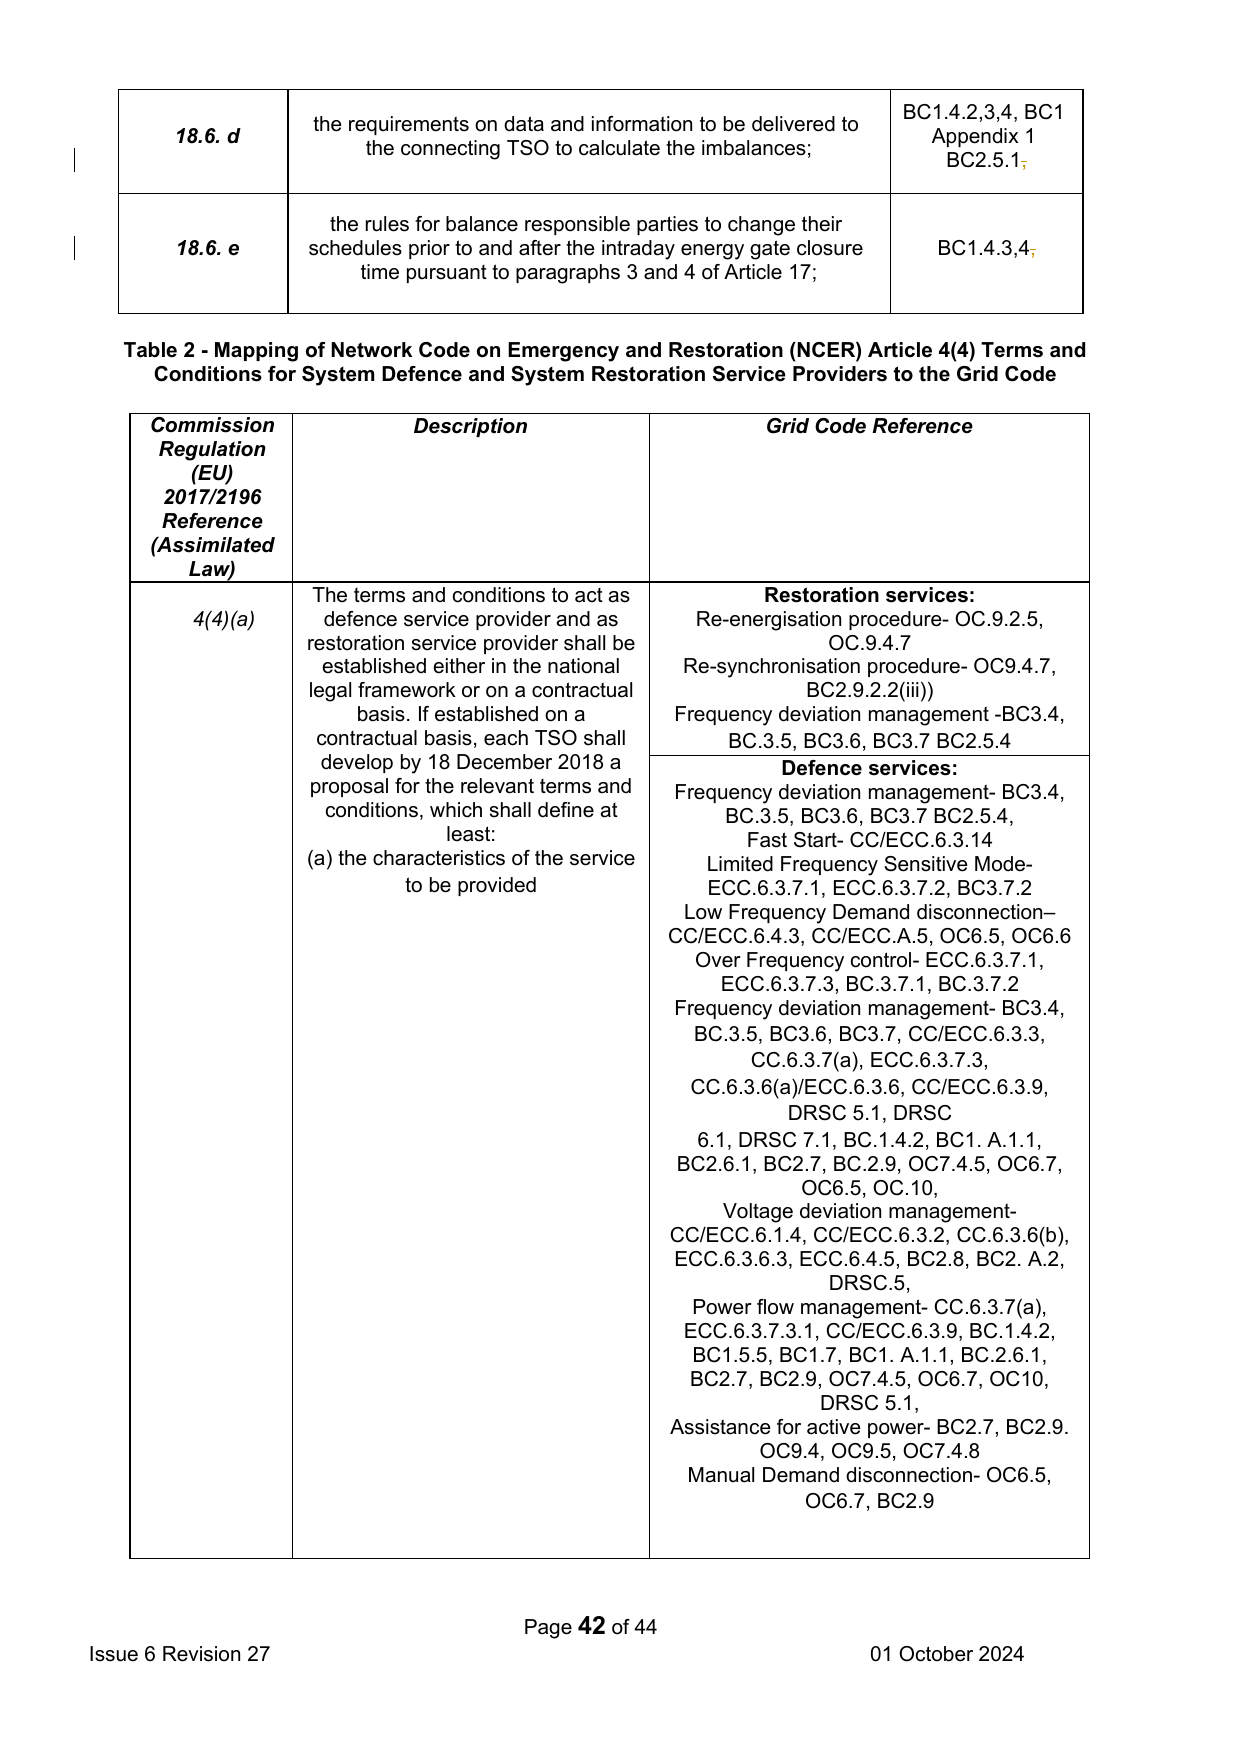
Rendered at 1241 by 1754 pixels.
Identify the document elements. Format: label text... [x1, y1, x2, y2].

table_header Description [293, 414, 649, 581]
table_cell BC1.4.3,4 [891, 194, 1082, 313]
table_cell 18.6. d [119, 90, 287, 193]
table_cell 4(4)(a) [131, 583, 292, 1558]
table_header [131, 414, 292, 581]
table_cell Defence services: Frequency deviation management- BC3.4, BC.3.5, BC3.6, BC3.7 BC2.5.4, Fast Start- CC/ECC.6.3.14 Limited Frequency Sensitive Mode- ECC.6.3.7.1, ECC.6.3.7.2, BC3.7.2 Low Frequency Demand disconnection– CC/ECC.6.4.3, CC/ECC.A.5, OC6.5, OC6.6 Over Frequency control- ECC.6.3.7.1, ECC.6.3.7.3, BC.3.7.1, BC.3.7.2 Frequency deviation management- BC3.4, BC.3.5, BC3.6, BC3.7, CC/ECC.6.3.3, CC.6.3.7(a), ECC.6.3.7.3, CC.6.3.6(a)/ECC.6.3.6, CC/ECC.6.3.9, DRSC 5.1, DRSC 6.1, DRSC 7.1, BC.1.4.2, BC1. A.1.1, BC2.6.1, BC2.7, BC.2.9, OC7.4.5, OC6.7, OC6.5, OC.10, Voltage deviation management- CC/ECC.6.1.4, CC/ECC.6.3.2, CC.6.3.6(b), ECC.6.3.6.3, ECC.6.4.5, BC2.8, BC2. A.2, DRSC.5, Power flow management- CC.6.3.7(a), ECC.6.3.7.3.1, CC/ECC.6.3.9, BC.1.4.2, BC1.5.5, BC1.7, BC1. A.1.1, BC.2.6.1, BC2.7, BC2.9, OC7.4.5, OC6.7, OC10, DRSC 5.1, Assistance for active power- BC2.7, BC2.9. OC9.4, OC9.5, OC7.4.8 Manual Demand disconnection- OC6.5, OC6.7, BC2.9 [650, 756, 1089, 1558]
table_cell the rules for balance responsible parties to change their schedules prior to and after the intraday energy gate closure time pursuant to paragraphs 3 and 4 of Article 17; [289, 194, 890, 313]
text Table 2 - Mapping of Network Code on Emergency and Restoration (NCER) Article 4(4) Terms and Conditions for System Defence and System Restoration Service Providers to the Grid Code [118, 338, 1092, 386]
table_header Grid Code Reference [650, 414, 1089, 581]
table_cell The terms and conditions to act as defence service provider and as restoration service provider shall be established either in the national legal framework or on a contractual basis. If established on a contractual basis, each TSO shall develop by 18 December 2018 a proposal for the relevant terms and conditions, which shall define at least: (a) the characteristics of the service to be provided [293, 583, 649, 1558]
table_cell Restoration services: Re-energisation procedure- OC.9.2.5, OC.9.4.7 Re-synchronisation procedure- OC9.4.7, BC2.9.2.2(iii)) Frequency deviation management -BC3.4, BC.3.5, BC3.6, BC3.7 BC2.5.4 [650, 583, 1089, 755]
table_cell BC1.4.2,3,4, BC1 Appendix 1 BC2.5.1 [891, 90, 1082, 193]
table_cell 18.6. e [119, 194, 287, 313]
table_cell the requirements on data and information to be delivered to the connecting TSO to calculate the imbalances; [289, 90, 890, 193]
